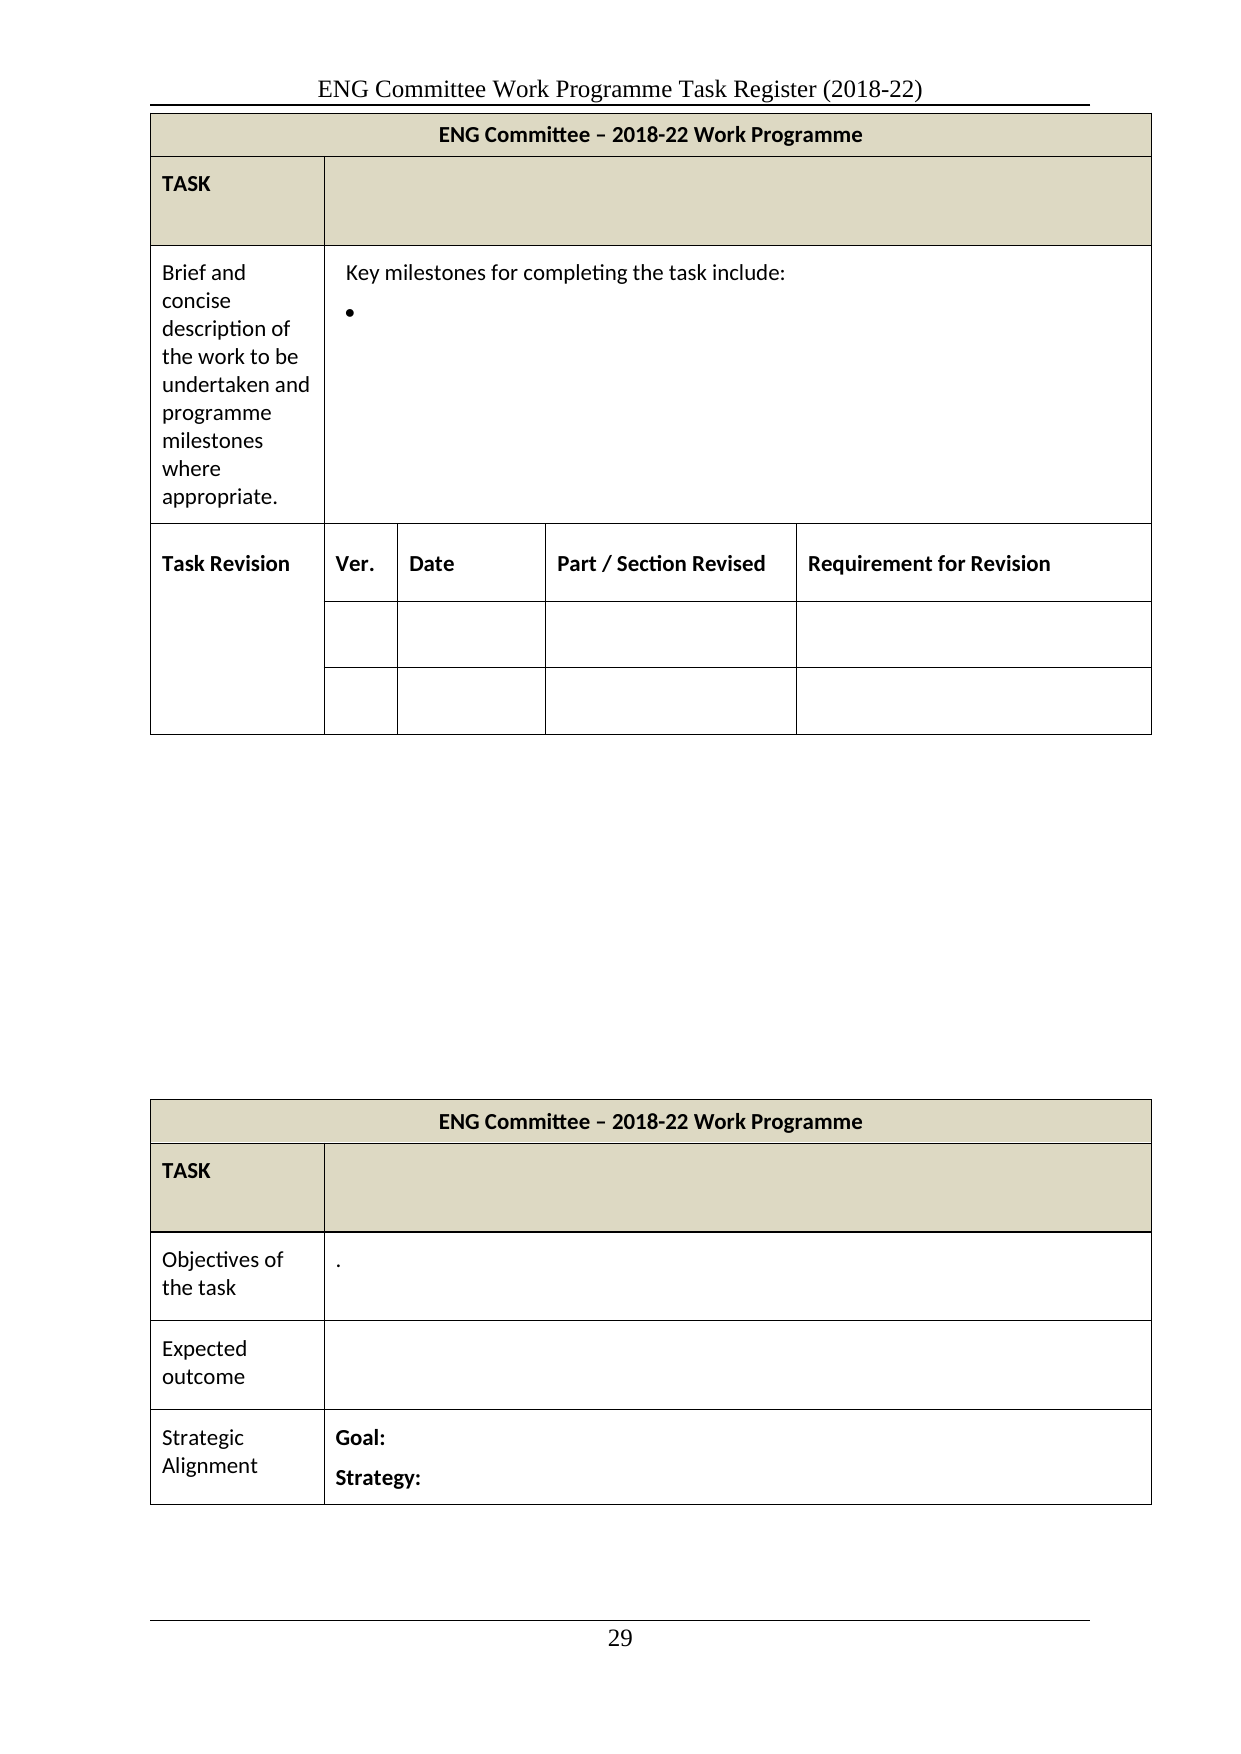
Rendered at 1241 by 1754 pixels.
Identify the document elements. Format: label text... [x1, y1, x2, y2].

table_cell . [325, 1233, 1151, 1320]
table_cell [325, 668, 397, 734]
table_cell Ver. [325, 524, 397, 601]
table_cell Objectives of the task [151, 1233, 324, 1320]
table_cell [325, 1321, 1151, 1409]
table_cell Key milestones for completing the task include: [325, 246, 1151, 523]
table_cell Requirement for Revision [797, 524, 1151, 601]
table_header ENG Committee – 2018-22 Work Programme [151, 1100, 1151, 1142]
table_cell Brief and concise description of the work to be undertaken and programme milestones where appropriate. [151, 246, 324, 523]
table_cell [398, 602, 545, 667]
table_cell [325, 1144, 1151, 1231]
table_cell Goal: Strategy: [325, 1410, 1151, 1504]
table_cell [546, 602, 796, 667]
table_cell [546, 668, 796, 734]
table_cell TASK [151, 157, 324, 245]
table_cell Date [398, 524, 545, 601]
table_cell [398, 668, 545, 734]
table_cell Part / Section Revised [546, 524, 796, 601]
table_cell [325, 157, 1151, 245]
table_cell Task Revision [151, 524, 324, 734]
table_cell [325, 602, 397, 667]
table_header ENG Committee – 2018-22 Work Programme [151, 114, 1151, 156]
table_cell [797, 668, 1151, 734]
table_cell [797, 602, 1151, 667]
table_cell TASK [151, 1144, 324, 1231]
table_cell Expected outcome [151, 1321, 324, 1409]
table_cell Strategic Alignment [151, 1410, 324, 1504]
